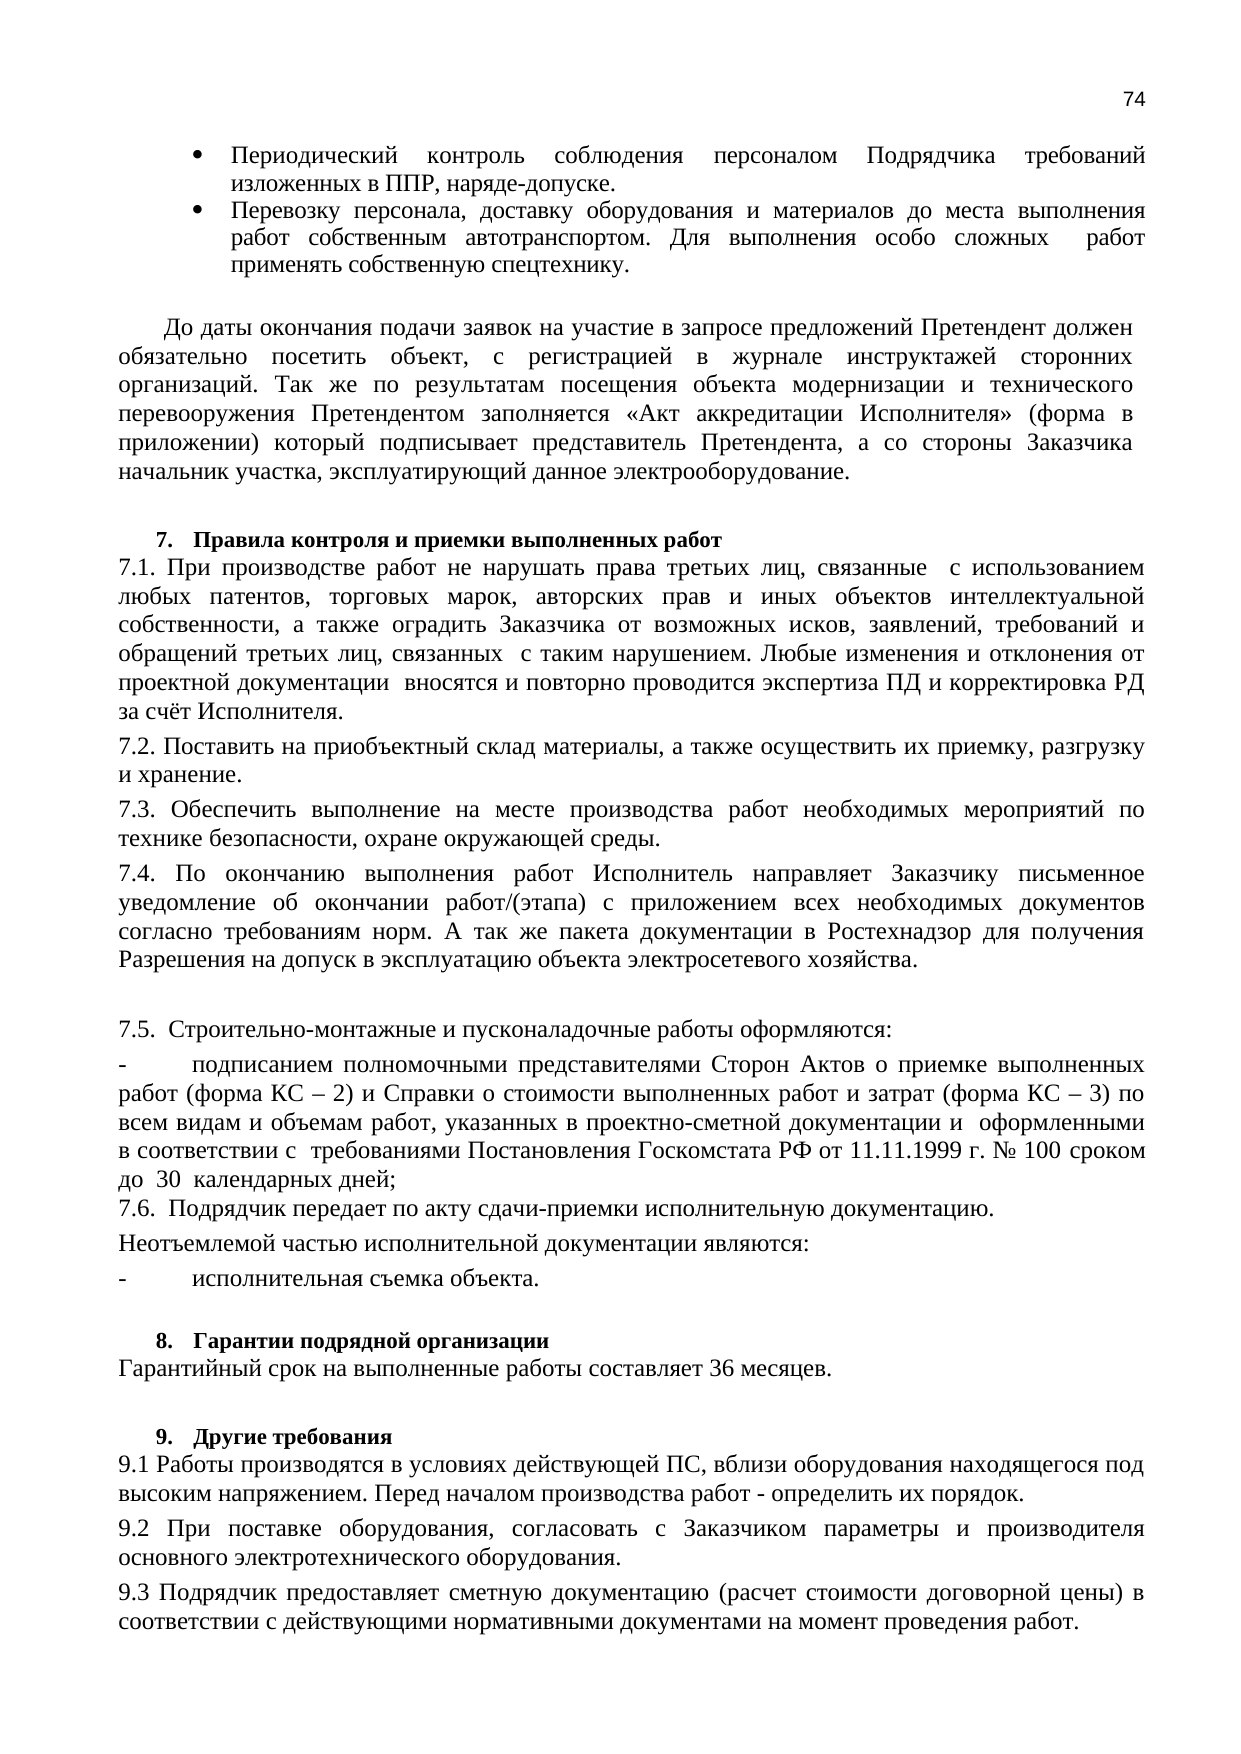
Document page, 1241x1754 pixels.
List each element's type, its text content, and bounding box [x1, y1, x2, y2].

text Гарантийный срок на выполненные работы составляет 36 месяцев. [118, 1353, 1146, 1382]
text Неотъемлемой частью исполнительной документации являются: [118, 1228, 1146, 1257]
text 9.2 При поставке оборудования, согласовать с Заказчиком параметры и производителя основного электротехнического оборудования. [118, 1513, 1146, 1571]
list Перевозку персонала, доставку оборудования и материалов до места выполнения работ собственным автотранспортом. Для выполнения особо сложных работ применять собственную спецтехнику. [193, 197, 1146, 278]
list исполнительная съемка объекта. [118, 1263, 1146, 1292]
text 7.5. Строительно-монтажные и пусконаладочные работы оформляются: [118, 1014, 1146, 1043]
text 7.4. По окончанию выполнения работ Исполнитель направляет Заказчику письменное уведомление об окончании работ/(этапа) с приложением всех необходимых документов согласно требованиям норм. А так же пакета документации в Ростехнадзор для получения Разрешения на допуск в эксплуатацию объекта электросетевого хозяйства. [118, 858, 1146, 973]
list подписанием полномочными представителями Сторон Актов о приемке выполненных работ (форма КС – 2) и Справки о стоимости выполненных работ и затрат (форма КС – 3) по всем видам и объемам работ, указанных в проектно-сметной документации и оформленными в соответствии с требованиями Постановления Госкомстата РФ от 11.11.1999 г. № 100 сроком до 30 календарных дней; [118, 1049, 1146, 1193]
list Гарантии подрядной организации [156, 1327, 1146, 1353]
list Периодический контроль соблюдения персоналом Подрядчика требований изложенных в ППР, наряде-допуске. [193, 142, 1146, 197]
list Другие требования [156, 1423, 1146, 1449]
text 9.1 Работы производятся в условиях действующей ПС, вблизи оборудования находящегося под высоким напряжением. Перед началом производства работ - определить их порядок. [118, 1449, 1146, 1507]
text 7.2. Поставить на приобъектный склад материалы, а также осуществить их приемку, разгрузку и хранение. [118, 731, 1146, 788]
text 7.1. При производстве работ не нарушать права третьих лиц, связанные с использованием любых патентов, торговых марок, авторских прав и иных объектов интеллектуальной собственности, а также оградить Заказчика от возможных исков, заявлений, требований и обращений третьих лиц, связанных с таким нарушением. Любые изменения и отклонения от проектной документации вносятся и повторно проводится экспертиза ПД и корректировка РД за счёт Исполнителя. [118, 552, 1146, 724]
text До даты окончания подачи заявок на участие в запросе предложений Претендент должен обязательно посетить объект, с регистрацией в журнале инструктажей сторонних организаций. Так же по результатам посещения объекта модернизации и технического перевооружения Претендентом заполняется «Акт аккредитации Исполнителя» (форма в приложении) который подписывает представитель Претендента, а со стороны Заказчика начальник участка, эксплуатирующий данное электрооборудование. [118, 312, 1134, 484]
list Правила контроля и приемки выполненных работ [156, 526, 1146, 552]
text 9.3 Подрядчик предоставляет сметную документацию (расчет стоимости договорной цены) в соответствии с действующими нормативными документами на момент проведения работ. [118, 1577, 1146, 1634]
text 7.6. Подрядчик передает по акту сдачи-приемки исполнительную документацию. [118, 1193, 1146, 1222]
text 7.3. Обеспечить выполнение на месте производства работ необходимых мероприятий по технике безопасности, охране окружающей среды. [118, 794, 1146, 852]
